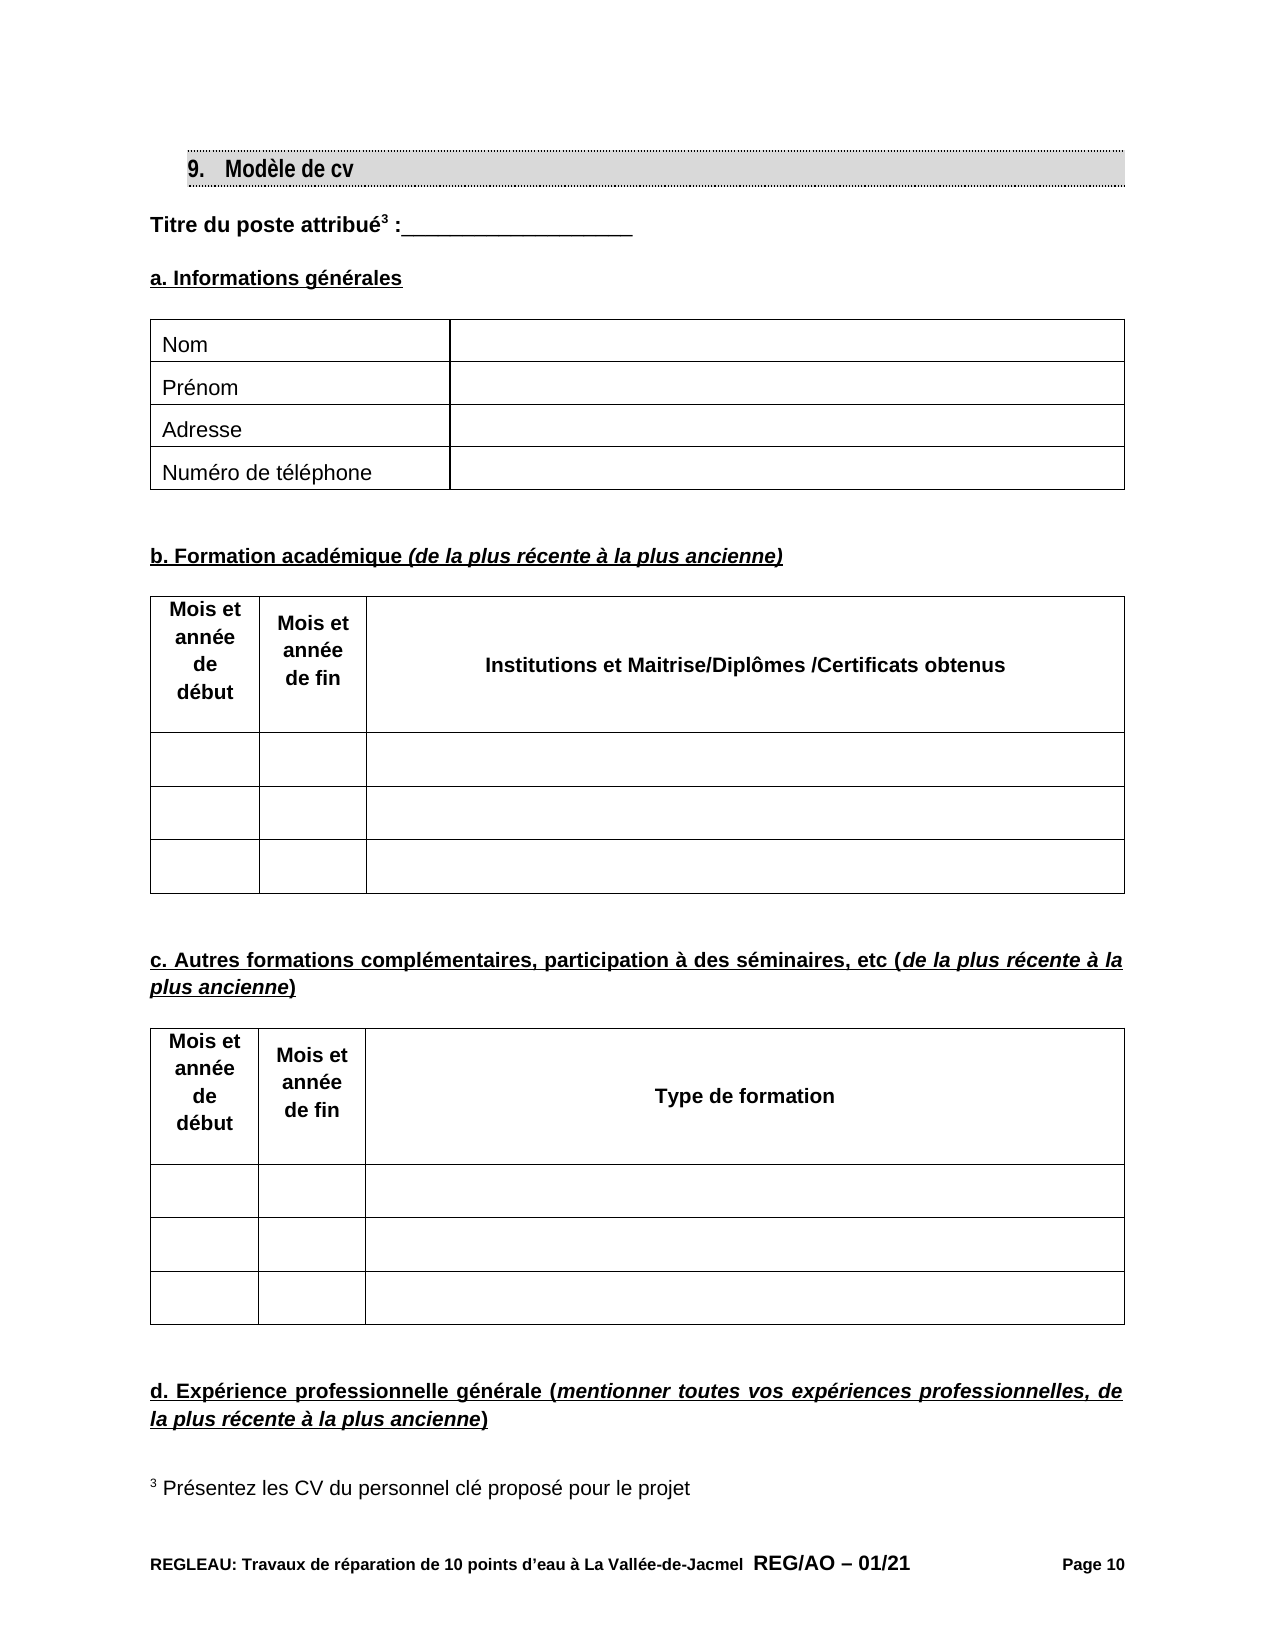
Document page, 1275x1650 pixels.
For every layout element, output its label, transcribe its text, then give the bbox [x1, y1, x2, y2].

table_header Institutions et Maitrise/Diplômes /Certificats obtenus [367, 597, 1124, 732]
table_cell [451, 405, 1124, 446]
table_cell [367, 840, 1124, 893]
table_cell [260, 733, 366, 786]
text c. Autres formations complémentaires, participation à des séminaires, etc (de la plus récente à la plus ancienne) [150, 948, 1125, 999]
table_cell [151, 1165, 258, 1217]
table_cell [260, 787, 366, 839]
subtitle Modèle de cv [187, 150, 1125, 187]
table_cell [451, 447, 1124, 488]
table_header Mois et année de début [151, 1029, 258, 1164]
table_header [451, 320, 1124, 361]
table_cell [259, 1272, 365, 1324]
table_cell [151, 787, 259, 839]
table_cell [451, 362, 1124, 403]
table_cell [259, 1165, 365, 1217]
table_cell [151, 840, 259, 893]
table_cell [151, 1272, 258, 1324]
table_cell [151, 1218, 258, 1271]
table_cell [366, 1218, 1124, 1271]
table_cell [366, 1272, 1124, 1324]
table_header Mois et année de début [151, 597, 259, 732]
table_header Nom [151, 320, 449, 361]
text a. Informations générales [150, 266, 1125, 290]
text b. Formation académique (de la plus récente à la plus ancienne) [150, 543, 1125, 567]
table_cell [260, 840, 366, 893]
table_cell [151, 733, 259, 786]
table_header Type de formation [366, 1029, 1124, 1164]
table_cell Numéro de téléphone [151, 447, 449, 488]
table_header Mois et année de fin [260, 597, 366, 732]
text d. Expérience professionnelle générale (mentionner toutes vos expériences professionnelles, de la plus récente à la plus ancienne) [150, 1379, 1125, 1431]
text Titre du poste attribué :___________________ [150, 212, 1125, 237]
table_cell [367, 733, 1124, 786]
table_cell [367, 787, 1124, 839]
table_cell Prénom [151, 362, 449, 403]
table_cell [366, 1165, 1124, 1217]
table_cell Adresse [151, 405, 449, 446]
table_cell [259, 1218, 365, 1271]
table_header Mois et année de fin [259, 1029, 365, 1164]
